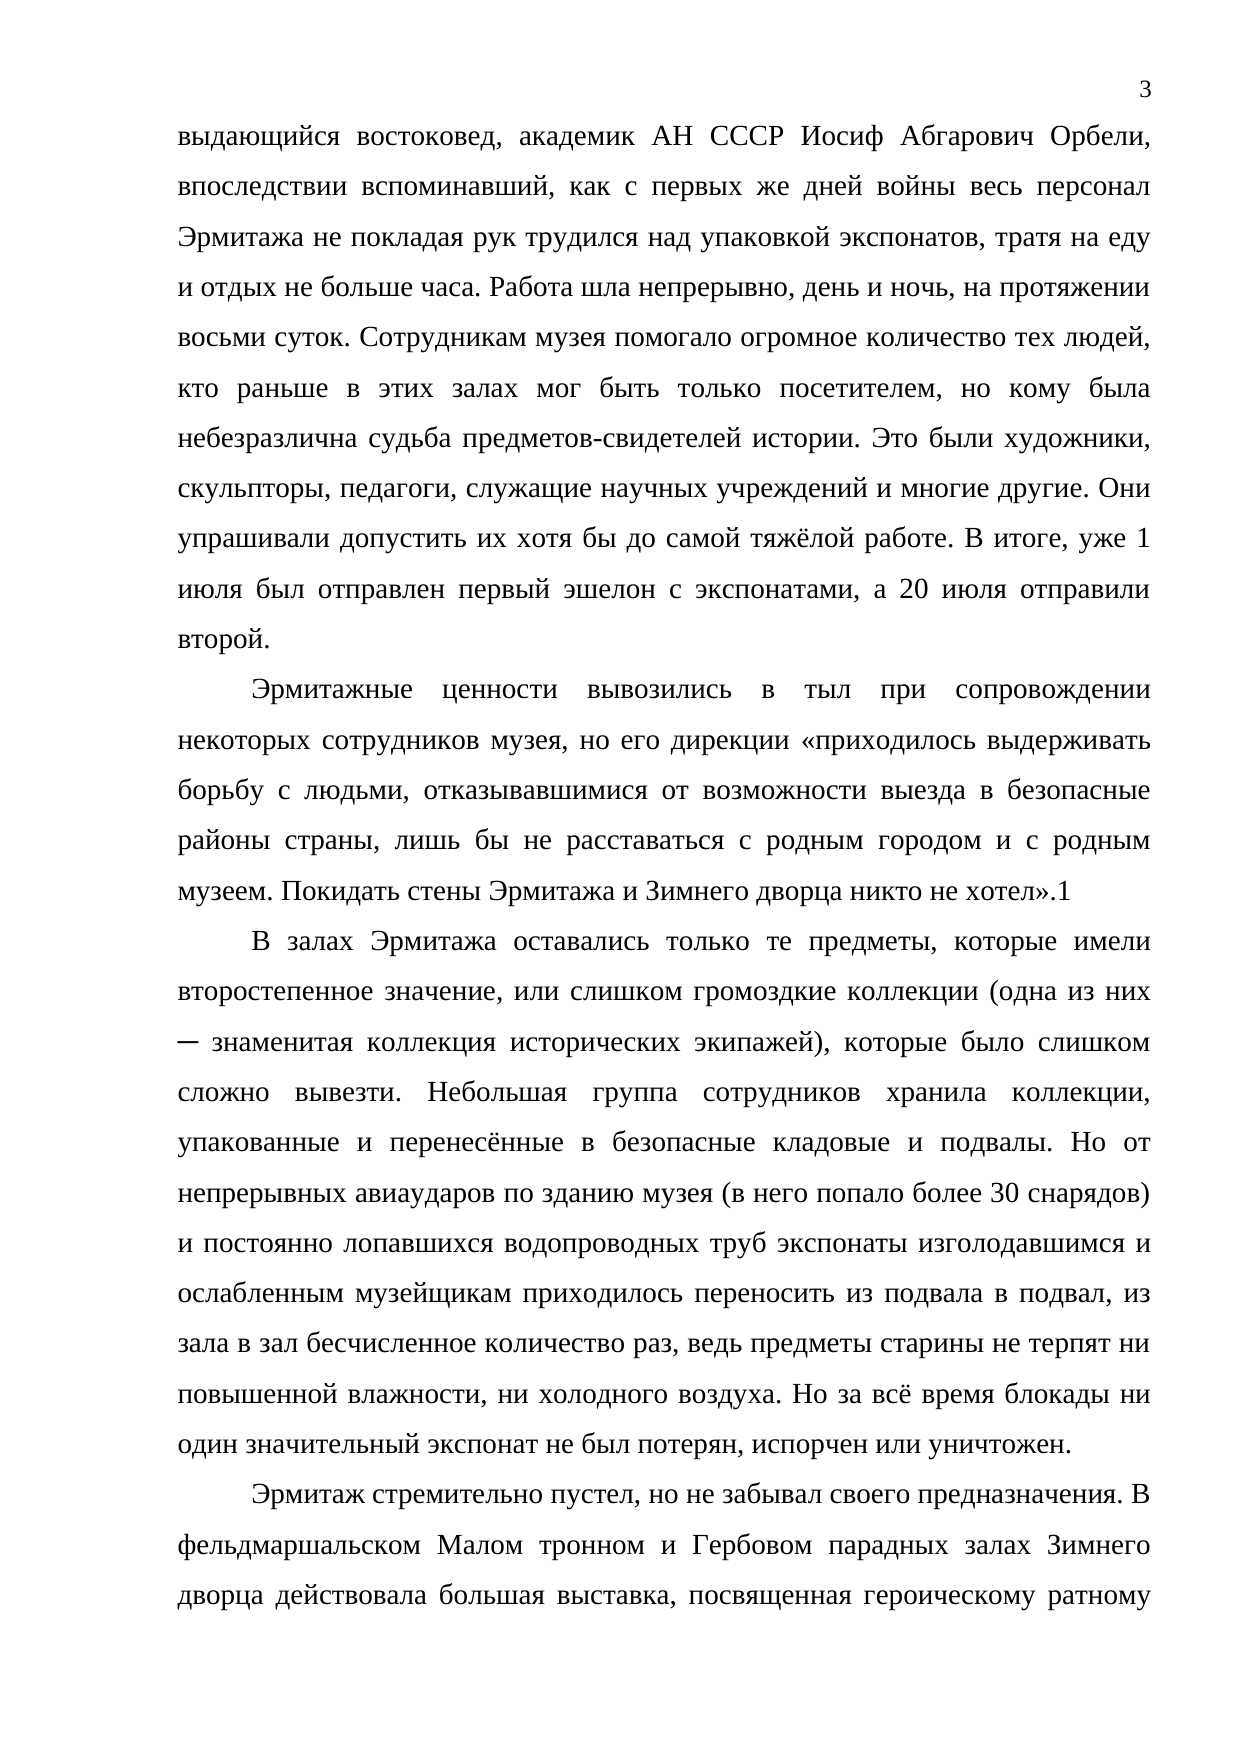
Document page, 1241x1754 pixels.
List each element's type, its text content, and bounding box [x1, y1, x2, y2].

text В залах Эрмитажа оставались только те предметы, которые имели второстепенное значение, или слишком громоздкие коллекции (одна из них ─ знаменитая коллекция исторических экипажей), которые было слишком сложно вывезти. Небольшая группа сотрудников хранила коллекции, упакованные и перенесённые в безопасные кладовые и подвалы. Но от непрерывных авиаударов по зданию музея (в него попало более 30 снарядов) и постоянно лопавшихся водопроводных труб экспонаты изголодавшимся и ослабленным музейщикам приходилось переносить из подвала в подвал, из зала в зал бесчисленное количество раз, ведь предметы старины не терпят ни повышенной влажности, ни холодного воздуха. Но за всё время блокады ни один значительный экспонат не был потерян, испорчен или уничтожен. [177, 923, 1152, 1460]
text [177, 1477, 1152, 1611]
text Эрмитажные ценности вывозились в тыл при сопровождении некоторых сотрудников музея, но его дирекции «приходилось выдерживать борьбу с людьми, отказывавшимися от возможности выезда в безопасные районы страны, лишь бы не расставаться с родным городом и с родным музеем. Покидать стены Эрмитажа и Зимнего дворца никто не хотел».1 [177, 672, 1152, 906]
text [177, 118, 1152, 655]
